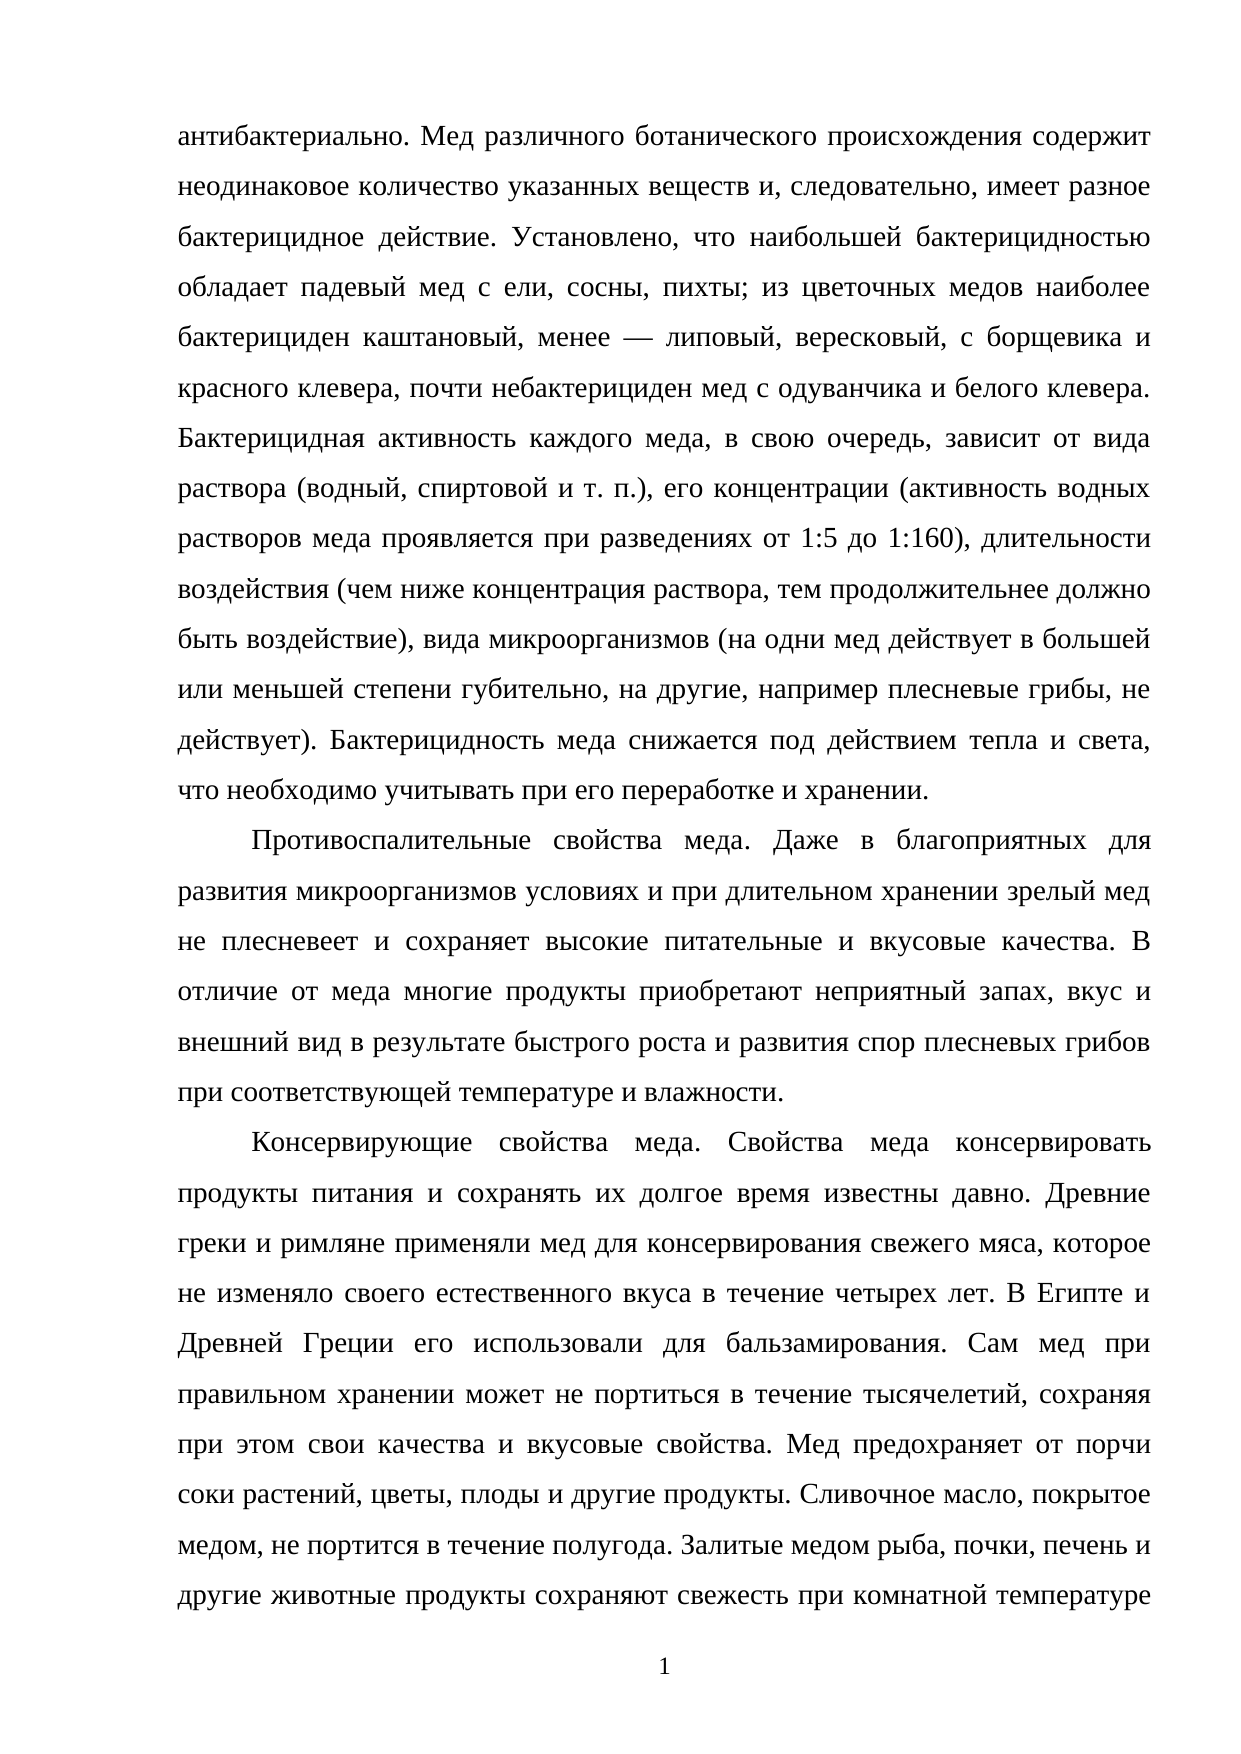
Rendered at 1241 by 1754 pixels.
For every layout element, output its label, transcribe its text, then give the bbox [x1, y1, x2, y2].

text Противоспалительные свойства меда. Даже в благоприятных для развития микроорганизмов условиях и при длительном хранении зрелый мед не плесневеет и сохраняет высокие питательные и вкусовые качества. В отличие от меда многие продукты приобретают неприятный запах, вкус и внешний вид в результате быстрого роста и развития спор плесневых грибов при соответствующей температуре и влажности. [177, 822, 1152, 1108]
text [177, 118, 1152, 806]
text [177, 1124, 1152, 1611]
